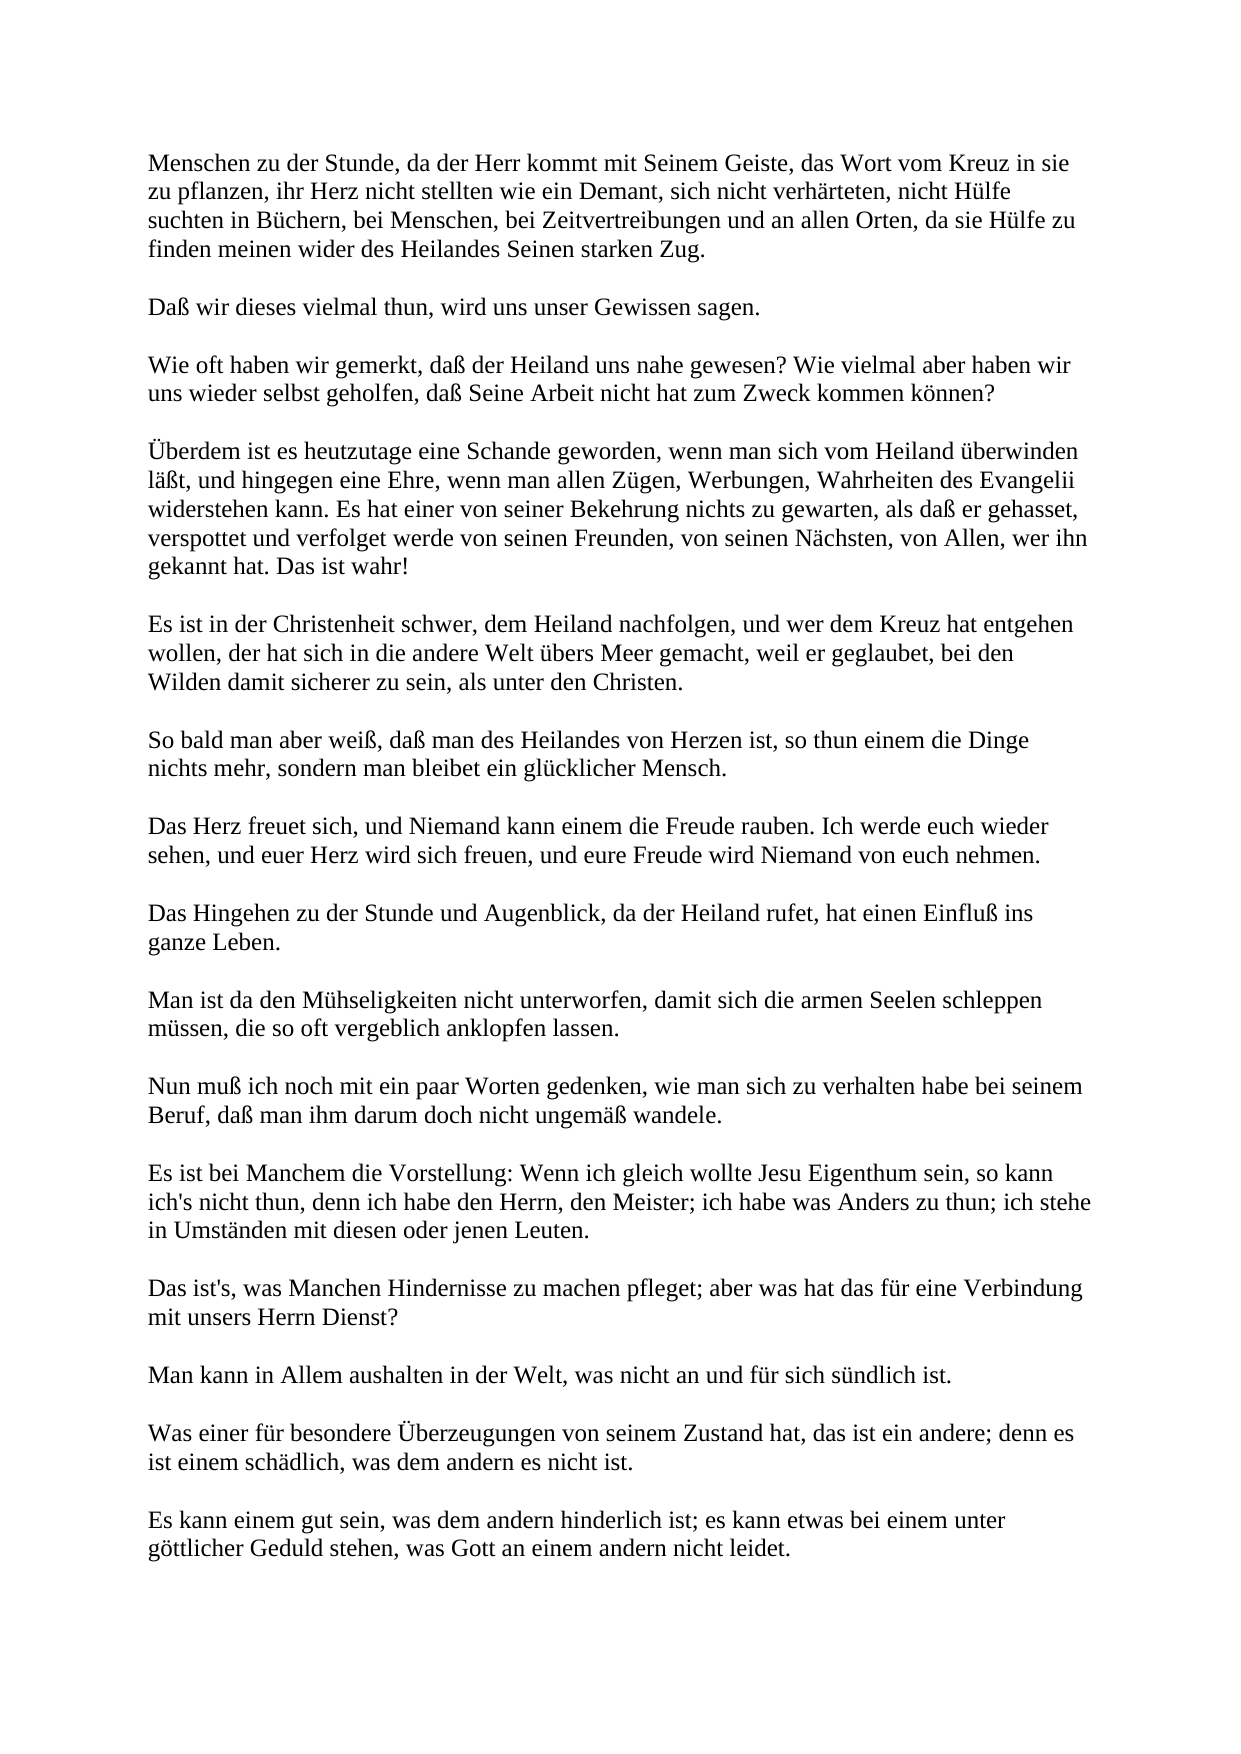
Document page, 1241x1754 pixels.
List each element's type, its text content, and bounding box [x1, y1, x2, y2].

text Das Hingehen zu der Stunde und Augenblick, da der Heiland rufet, hat einen Einfluß ins ganze Leben. [148, 898, 1093, 956]
text Das ist's, was Manchen Hindernisse zu machen pfleget; aber was hat das für eine Verbindung mit unsers Herrn Dienst? [148, 1273, 1093, 1331]
text Was einer für besondere Überzeugungen von seinem Zustand hat, das ist ein andere; denn es ist einem schädlich, was dem andern es nicht ist. [148, 1418, 1093, 1476]
text Man kann in Allem aushalten in der Welt, was nicht an und für sich sündlich ist. [148, 1360, 1093, 1389]
text Das Herz freuet sich, und Niemand kann einem die Freude rauben. Ich werde euch wieder sehen, und euer Herz wird sich freuen, und eure Freude wird Niemand von euch nehmen. [148, 811, 1093, 869]
text Man ist da den Mühseligkeiten nicht unterworfen, damit sich die armen Seelen schleppen müssen, die so oft vergeblich anklopfen lassen. [148, 985, 1093, 1042]
text Überdem ist es heutzutage eine Schande geworden, wenn man sich vom Heiland überwinden läßt, und hingegen eine Ehre, wenn man allen Zügen, Werbungen, Wahrheiten des Evangelii widerstehen kann. Es hat einer von seiner Bekehrung nichts zu gewarten, als daß er gehasset, verspottet und verfolget werde von seinen Freunden, von seinen Nächsten, von Allen, wer ihn gekannt hat. Das ist wahr! [148, 436, 1093, 580]
text Nun muß ich noch mit ein paar Worten gedenken, wie man sich zu verhalten habe bei seinem Beruf, daß man ihm darum doch nicht ungemäß wandele. [148, 1071, 1093, 1129]
text Wie oft haben wir gemerkt, daß der Heiland uns nahe gewesen? Wie vielmal aber haben wir uns wieder selbst geholfen, daß Seine Arbeit nicht hat zum Zweck kommen können? [148, 350, 1093, 407]
text Es ist in der Christenheit schwer, dem Heiland nachfolgen, und wer dem Kreuz hat entgehen wollen, der hat sich in die andere Welt übers Meer gemacht, weil er geglaubet, bei den Wilden damit sicherer zu sein, als unter den Christen. [148, 609, 1093, 696]
text So bald man aber weiß, daß man des Heilandes von Herzen ist, so thun einem die Dinge nichts mehr, sondern man bleibet ein glücklicher Mensch. [148, 725, 1093, 782]
text Daß wir dieses vielmal thun, wird uns unser Gewissen sagen. [148, 292, 1093, 321]
text Es ist bei Manchem die Vorstellung: Wenn ich gleich wollte Jesu Eigenthum sein, so kann ich's nicht thun, denn ich habe den Herrn, den Meister; ich habe was Anders zu thun; ich stehe in Umständen mit diesen oder jenen Leuten. [148, 1158, 1093, 1244]
text Es kann einem gut sein, was dem andern hinderlich ist; es kann etwas bei einem unter göttlicher Geduld stehen, was Gott an einem andern nicht leidet. [148, 1505, 1093, 1562]
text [148, 148, 1093, 263]
